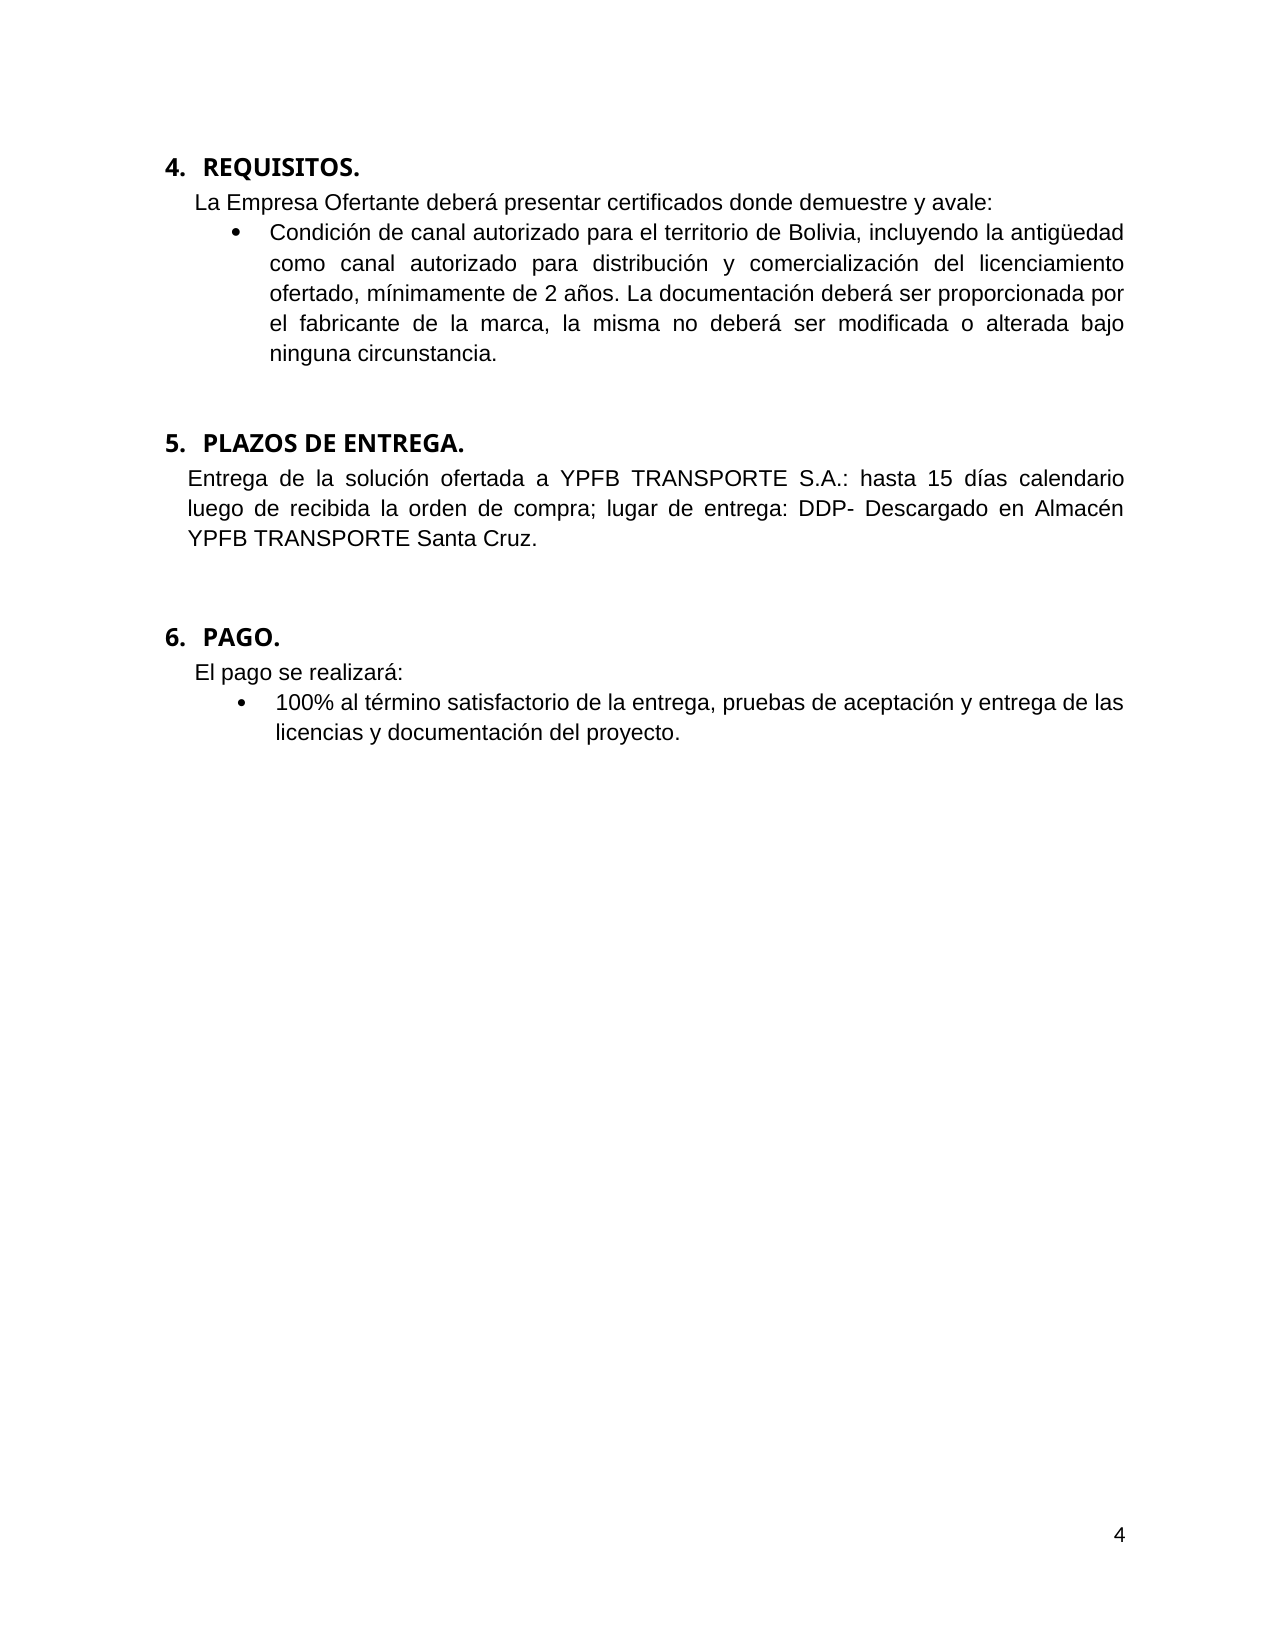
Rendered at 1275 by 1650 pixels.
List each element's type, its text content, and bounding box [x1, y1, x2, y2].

subtitle REQUISITOS. [165, 150, 1125, 184]
text La Empresa Ofertante deberá presentar certificados donde demuestre y avale: [150, 189, 1125, 216]
text El pago se realizará: [194, 659, 1125, 685]
text Entrega de la solución ofertada a YPFB TRANSPORTE S.A.: hasta 15 días calendario luego de recibida la orden de compra; lugar de entrega: DDP- Descargado en Almacén YPFB TRANSPORTE Santa Cruz. [187, 465, 1125, 552]
list 100% al término satisfactorio de la entrega, pruebas de aceptación y entrega de las licencias y documentación del proyecto. [238, 689, 1125, 746]
subtitle PAGO. [165, 619, 1125, 654]
subtitle PLAZOS DE ENTREGA. [165, 426, 1125, 460]
list Condición de canal autorizado para el territorio de Bolivia, incluyendo la antigüedad como canal autorizado para distribución y comercialización del licenciamiento ofertado, mínimamente de 2 años. La documentación deberá ser proporcionada por el fabricante de la marca, la misma no deberá ser modificada o alterada bajo ninguna circunstancia. [232, 219, 1125, 367]
